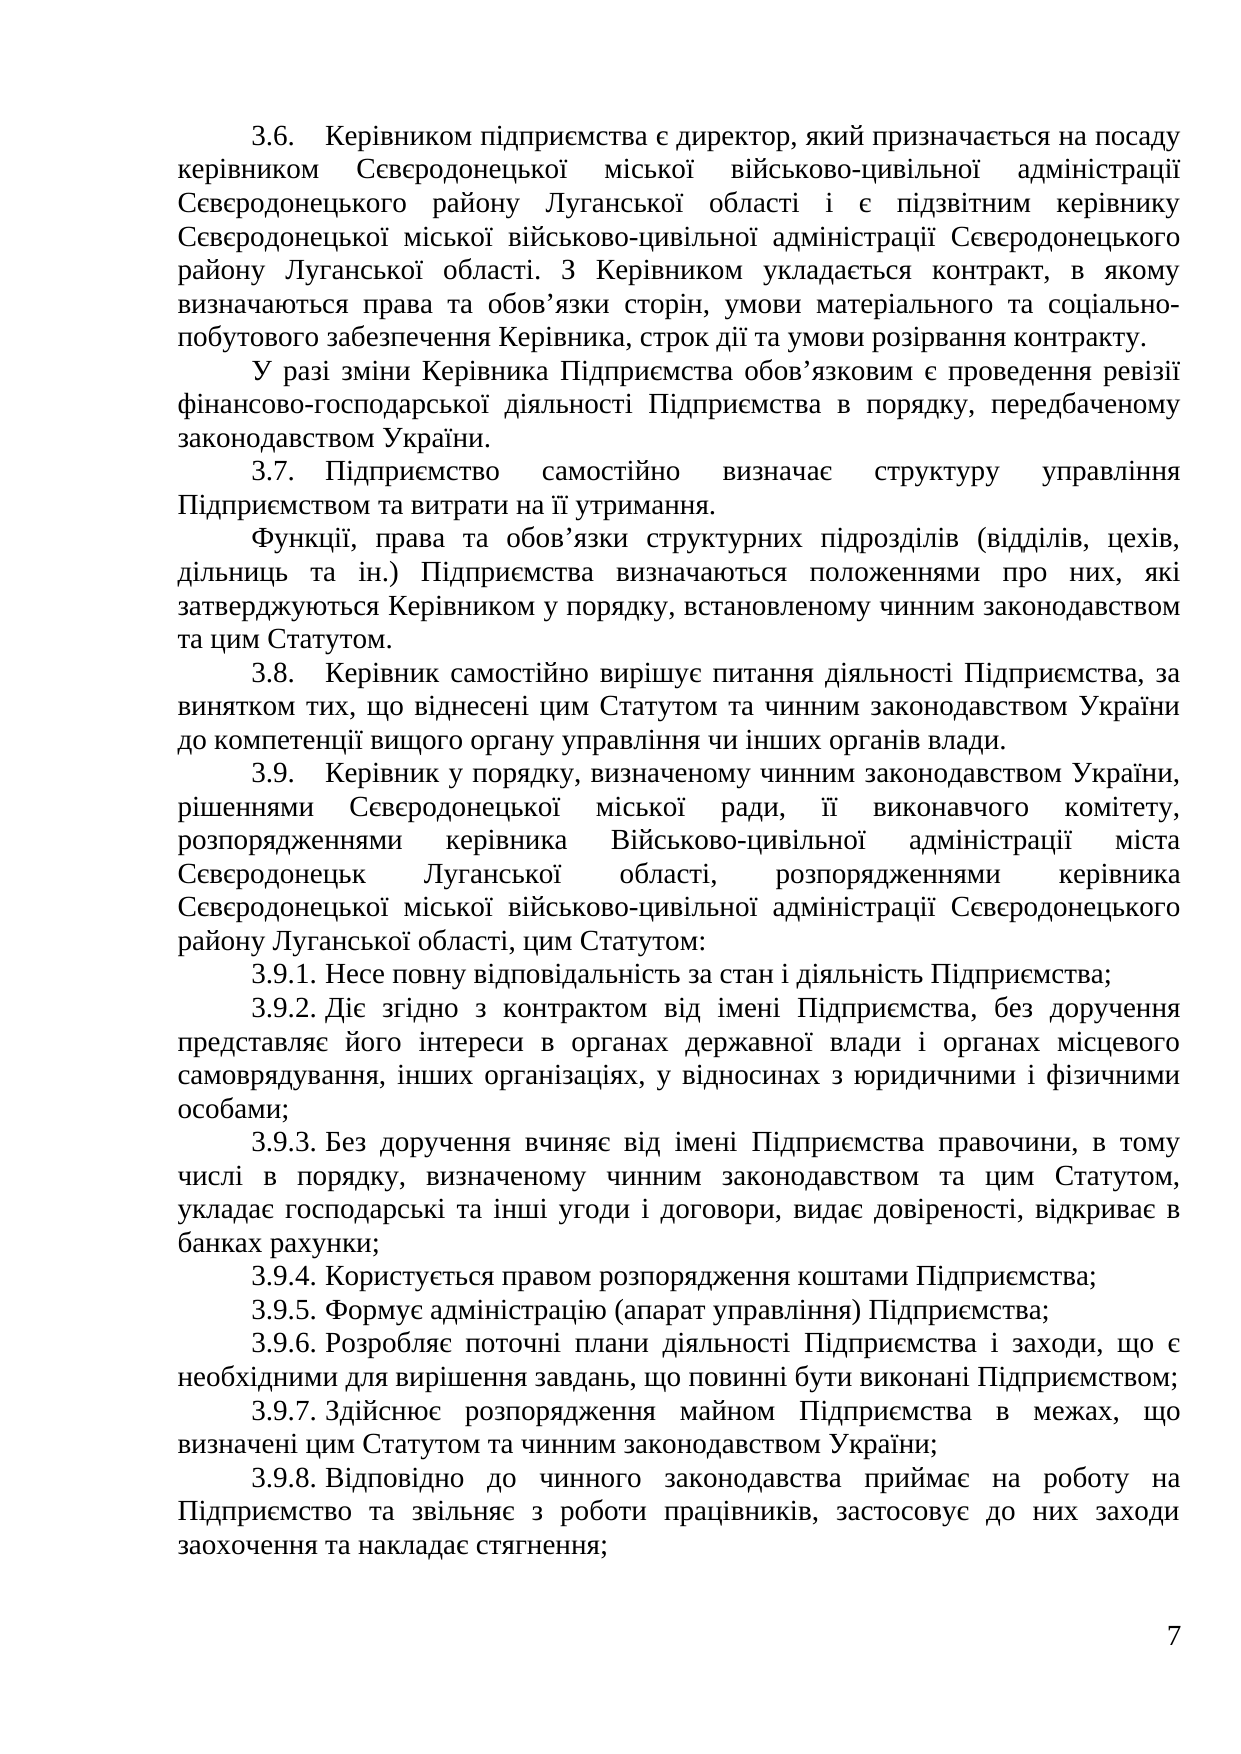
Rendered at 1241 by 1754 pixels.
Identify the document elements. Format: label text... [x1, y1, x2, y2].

list Керівник у порядку, визначеному чинним законодавством України, рішеннями Сєвєродонецької міської ради, її виконавчого комітету, розпорядженнями керівника Військово-цивільної адміністрації міста Сєвєродонецьк Луганської області, розпорядженнями керівника Сєвєродонецької міської військово-цивільної адміністрації Сєвєродонецького району Луганської області, цим Статутом: [177, 755, 1181, 957]
text У разі зміни Керівника Підприємства обов’язковим є проведення ревізії фінансово-господарської діяльності Підприємства в порядку, передбаченому законодавством України. [177, 353, 1181, 453]
list Керівником підприємства є директор, який призначається на посаду керівником Сєвєродонецької міської військово-цивільної адміністрації Сєвєродонецького району Луганської області і є підзвітним керівнику Сєвєродонецької міської військово-цивільної адміністрації Сєвєродонецького району Луганської області. З Керівником укладається контракт, в якому визначаються права та обов’язки сторін, умови матеріального та соціально-побутового забезпечення Керівника, строк дії та умови розірвання контракту. [177, 118, 1181, 353]
list Несе повну відповідальність за стан і діяльність Підприємства; [177, 957, 1181, 990]
list Без доручення вчиняє від імені Підприємства правочини, в тому числі в порядку, визначеному чинним законодавством та цим Статутом, укладає господарські та інші угоди і договори, видає довіреності, відкриває в банках рахунки; [177, 1124, 1181, 1258]
list Користується правом розпорядження коштами Підприємства; [177, 1258, 1181, 1292]
list Здійснює розпорядження майном Підприємства в межах, що визначені цим Статутом та чинним законодавством України; [177, 1393, 1181, 1460]
list Підприємство самостійно визначає структуру управління Підприємством та витрати на її утримання. [177, 453, 1181, 521]
text Функції, права та обов’язки структурних підрозділів (відділів, цехів, дільниць та ін.) Підприємства визначаються положеннями про них, які затверджуються Керівником у порядку, встановленому чинним законодавством та цим Статутом. [177, 521, 1181, 655]
list Розробляє поточні плани діяльності Підприємства і заходи, що є необхідними для вирішення завдань, що повинні бути виконані Підприємством; [177, 1326, 1181, 1393]
list Відповідно до чинного законодавства приймає на роботу на Підприємство та звільняє з роботи працівників, застосовує до них заходи заохочення та накладає стягнення; [177, 1460, 1181, 1560]
list Формує адміністрацію (апарат управління) Підприємства; [177, 1292, 1181, 1326]
list Керівник самостійно вирішує питання діяльності Підприємства, за винятком тих, що віднесені цим Статутом та чинним законодавством України до компетенції вищого органу управління чи інших органів влади. [177, 655, 1181, 755]
list Діє згідно з контрактом від імені Підприємства, без доручення представляє його інтереси в органах державної влади і органах місцевого самоврядування, інших організаціях, у відносинах з юридичними і фізичними особами; [177, 990, 1181, 1124]
